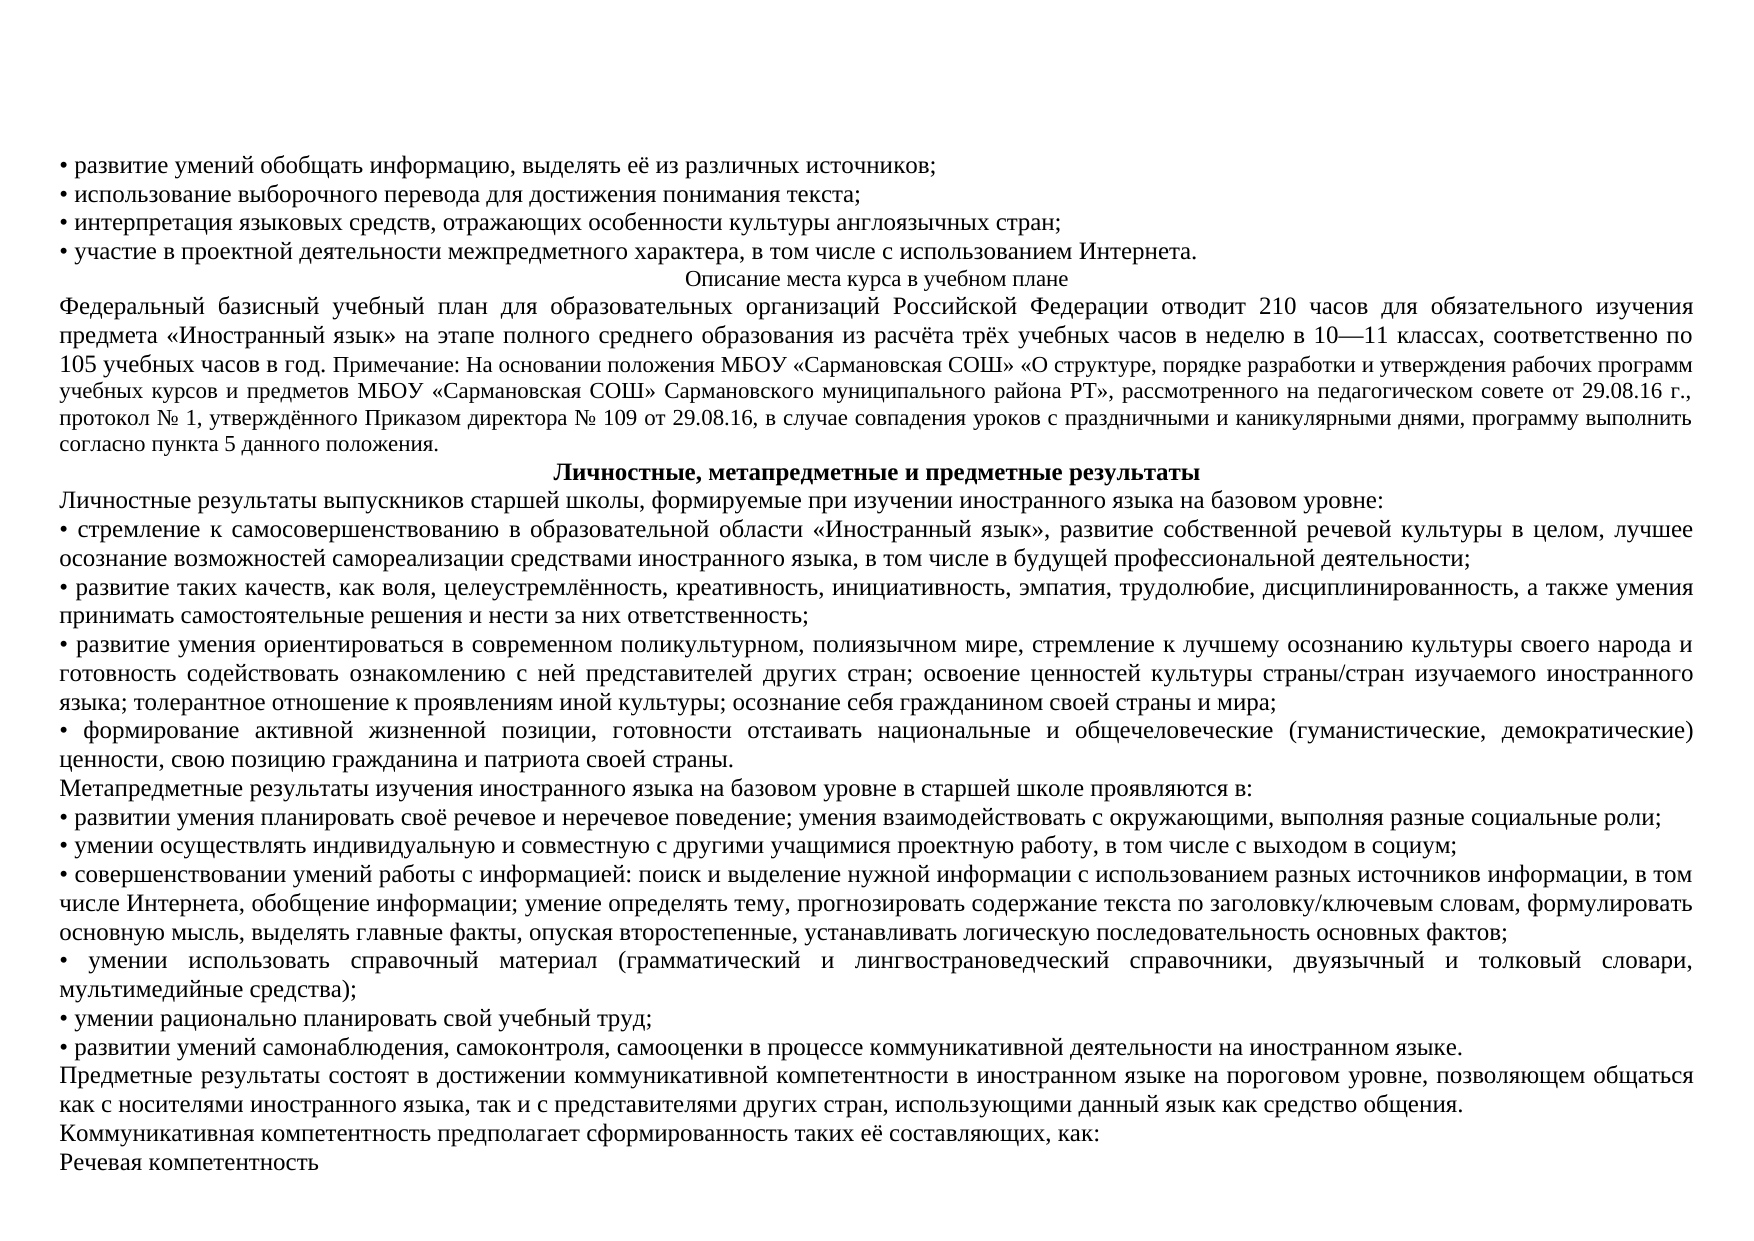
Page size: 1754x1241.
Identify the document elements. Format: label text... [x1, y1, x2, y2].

text Метапредметные результаты изучения иностранного языка на базовом уровне в старшей школе проявляются в: [59, 773, 1695, 802]
text • умении рационально планировать свой учебный труд; [59, 1003, 1695, 1032]
text • развитие умения ориентироваться в современном поликультурном, полиязычном мире, стремление к лучшему осознанию культуры своего народа и готовность содействовать ознакомлению с ней представителей других стран; освоение ценностей культуры страны/стран изучаемого иностранного языка; толерантное отношение к проявлениям иной культуры; осознание себя гражданином своей страны и мира; [59, 629, 1695, 715]
text Личностные результаты выпускников старшей школы, формируемые при изучении иностранного языка на базовом уровне: [59, 485, 1695, 514]
text • совершенствовании умений работы с информацией: поиск и выделение нужной информации с использованием разных источников информации, в том числе Интернета, обобщение информации; умение определять тему, прогнозировать содержание текста по заголовку/ключевым словам, формулировать основную мысль, выделять главные факты, опуская второстепенные, устанавливать логическую последовательность основных фактов; [59, 859, 1695, 945]
text Коммуникативная компетентность предполагает сформированность таких её составляющих, как: [59, 1118, 1695, 1147]
text • интерпретация языковых средств, отражающих особенности культуры англоязычных стран; [59, 207, 1695, 236]
text • умении использовать справочный материал (грамматический и лингвострановедческий справочники, двуязычный и толковый словари, мультимедийные средства); [59, 945, 1695, 1003]
text • стремление к самосовершенствованию в образовательной области «Иностранный язык», развитие собственной речевой культуры в целом, лучшее осознание возможностей самореализации средствами иностранного языка, в том числе в будущей профессиональной деятельности; [59, 514, 1695, 572]
text Речевая компетентность [59, 1147, 1695, 1175]
text • развитии умений самонаблюдения, самоконтроля, самооценки в процессе коммуникативной деятельности на иностранном языке. [59, 1032, 1695, 1060]
text Федеральный базисный учебный план для образовательных организаций Российской Федерации отводит 210 часов для обязательного изучения предмета «Иностранный язык» на этапе полного среднего образования из расчёта трёх учебных часов в неделю в 10—11 классах, соответственно по 105 учебных часов в год. Примечание: На основании положения МБОУ «Сармановская СОШ» «О структуре, порядке разработки и утверждения рабочих программ учебных курсов и предметов МБОУ «Сармановская СОШ» Сармановского муниципального района РТ», рассмотренного на педагогическом совете от 29.08.16 г., протокол № 1, утверждённого Приказом директора № 109 от 29.08.16, в случае совпадения уроков с праздничными и каникулярными днями, программу выполнить согласно пункта 5 данного положения. [59, 291, 1695, 457]
text Описание места курса в учебном плане [59, 265, 1695, 291]
text • развитии умения планировать своё речевое и неречевое поведение; умения взаимодействовать с окружающими, выполняя разные социальные роли; [59, 802, 1695, 830]
text • формирование активной жизненной позиции, готовности отстаивать национальные и общечеловеческие (гуманистические, демократические) ценности, свою позицию гражданина и патриота своей страны. [59, 715, 1695, 773]
text • развитие таких качеств, как воля, целеустремлённость, креативность, инициативность, эмпатия, трудолюбие, дисциплинированность, а также умения принимать самостоятельные решения и нести за них ответственность; [59, 572, 1695, 629]
text • участие в проектной деятельности межпредметного характера, в том числе с использованием Интернета. [59, 236, 1695, 265]
text • использование выборочного перевода для достижения понимания текста; [59, 179, 1695, 207]
text Предметные результаты состоят в достижении коммуникативной компетентности в иностранном языке на пороговом уровне, позволяющем общаться как с носителями иностранного языка, так и с представителями других стран, использующими данный язык как средство общения. [59, 1060, 1695, 1118]
text • развитие умений обобщать информацию, выделять её из различных источников; [59, 150, 1695, 179]
text • умении осуществлять индивидуальную и совместную с другими учащимися проектную работу, в том числе с выходом в социум; [59, 830, 1695, 859]
text Личностные, метапредметные и предметные результаты [59, 457, 1695, 485]
